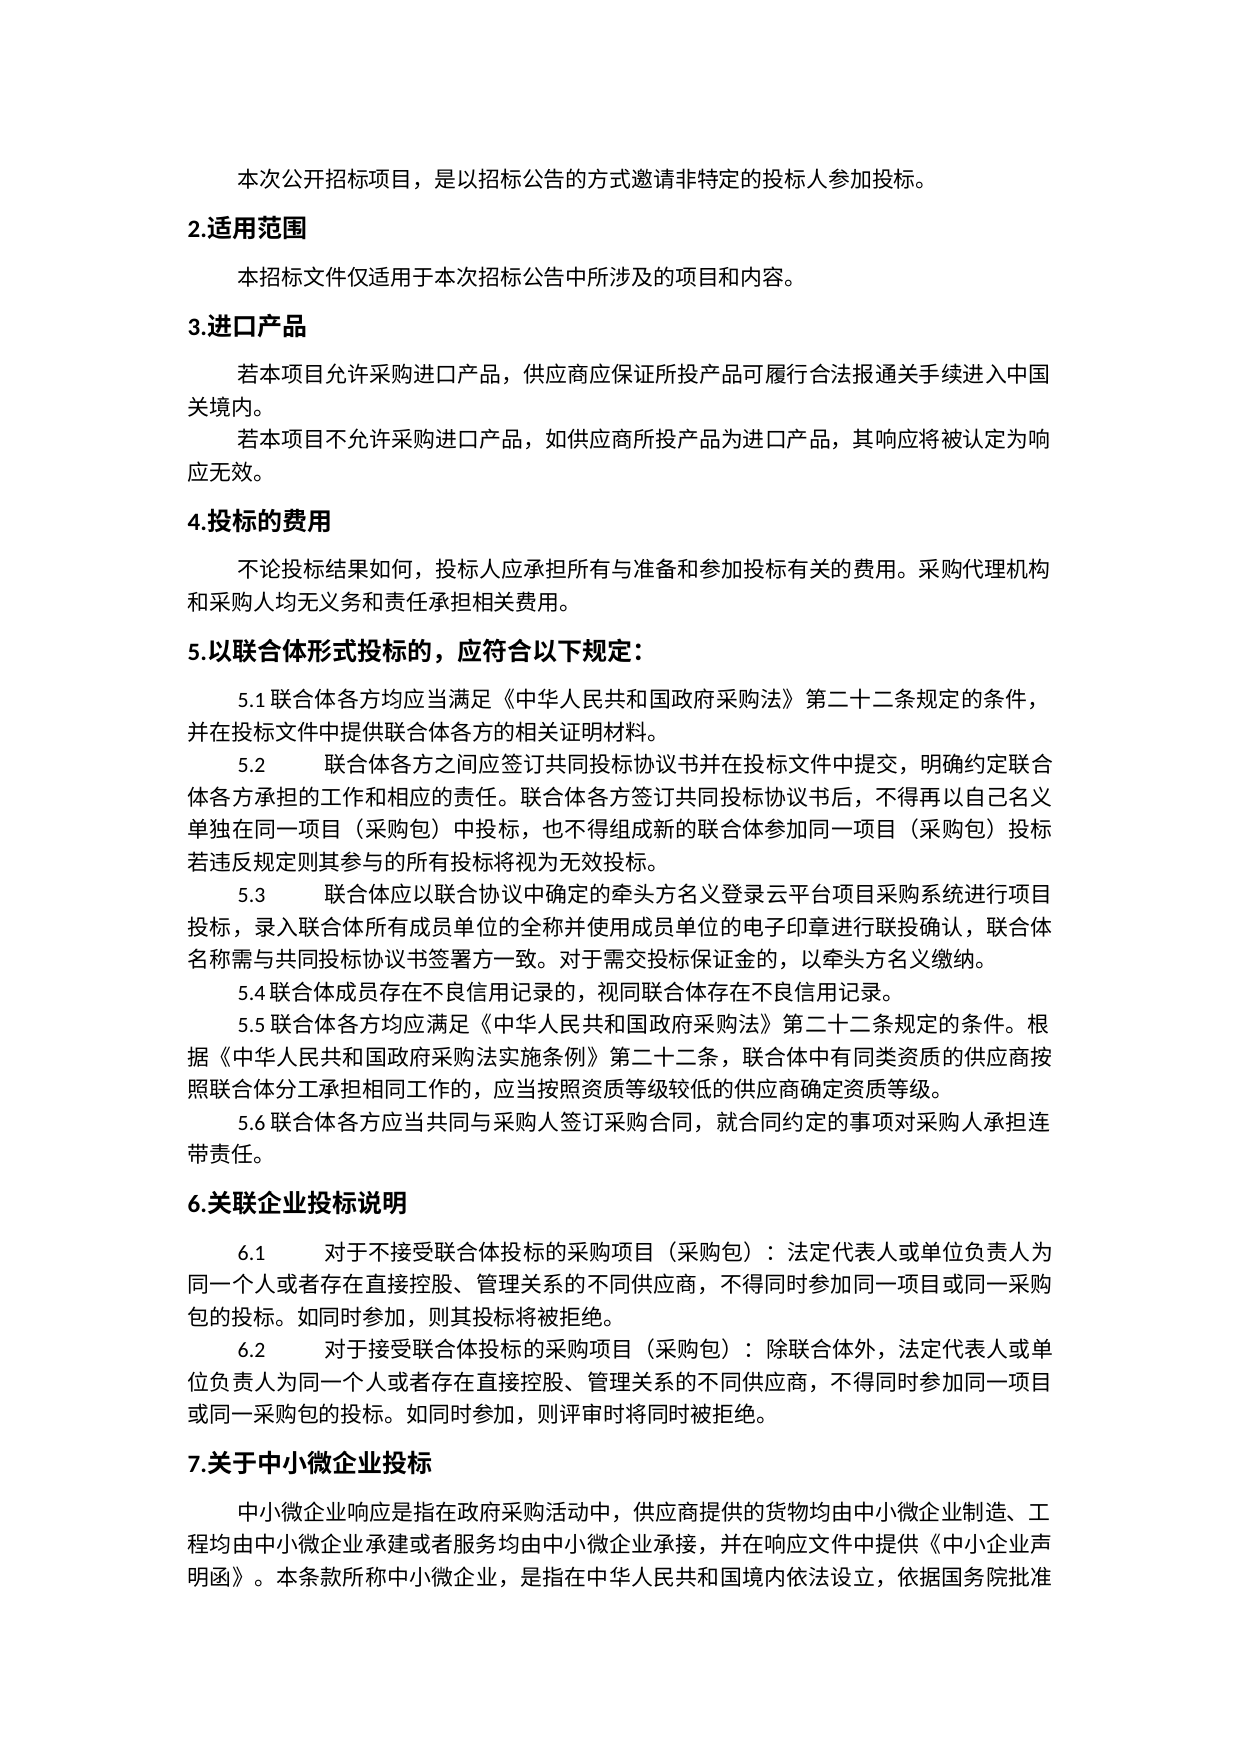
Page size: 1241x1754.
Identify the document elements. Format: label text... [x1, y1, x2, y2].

text 2.适用范围 [187, 194, 1053, 259]
text 5.5联合体各方均应满足《中华人民共和国政府采购法》第二十二条规定的条件。根据《中华人民共和国政府采购法实施条例》第二十二条，联合体中有同类资质的供应商按照联合体分工承担相同工作的，应当按照资质等级较低的供应商确定资质等级。 [187, 1007, 1053, 1104]
text 5.2 联合体各方之间应签订共同投标协议书并在投标文件中提交，明确约定联合体各方承担的工作和相应的责任。联合体各方签订共同投标协议书后，不得再以自己名义单独在同一项目（采购包）中投标，也不得组成新的联合体参加同一项目（采购包）投标，若违反规定则其参与的所有投标将视为无效投标。 [187, 747, 1053, 877]
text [187, 1494, 1053, 1592]
text 若本项目不允许采购进口产品，如供应商所投产品为进口产品，其响应将被认定为响应无效。 [187, 422, 1053, 487]
text 本招标文件仅适用于本次招标公告中所涉及的项目和内容。 [187, 259, 1053, 292]
text 4.投标的费用 [187, 487, 1053, 552]
text 5.3 联合体应以联合协议中确定的牵头方名义登录云平台项目采购系统进行项目投标，录入联合体所有成员单位的全称并使用成员单位的电子印章进行联投确认，联合体名称需与共同投标协议书签署方一致。对于需交投标保证金的，以牵头方名义缴纳。 [187, 877, 1053, 974]
text 6.2 对于接受联合体投标的采购项目（采购包）：除联合体外，法定代表人或单位负责人为同一个人或者存在直接控股、管理关系的不同供应商，不得同时参加同一项目或同一采购包的投标。如同时参加，则评审时将同时被拒绝。 [187, 1332, 1053, 1429]
text 7.关于中小微企业投标 [187, 1429, 1053, 1494]
text 不论投标结果如何，投标人应承担所有与准备和参加投标有关的费用。采购代理机构和采购人均无义务和责任承担相关费用。 [187, 552, 1053, 617]
text 5.6联合体各方应当共同与采购人签订采购合同，就合同约定的事项对采购人承担连带责任。 [187, 1104, 1053, 1169]
text 6.1 对于不接受联合体投标的采购项目（采购包）：法定代表人或单位负责人为同一个人或者存在直接控股、管理关系的不同供应商，不得同时参加同一项目或同一采购包的投标。如同时参加，则其投标将被拒绝。 [187, 1234, 1053, 1332]
text 3.进口产品 [187, 292, 1053, 357]
text 5.以联合体形式投标的，应符合以下规定： [187, 617, 1053, 682]
text 5.1联合体各方均应当满足《中华人民共和国政府采购法》第二十二条规定的条件，并在投标文件中提供联合体各方的相关证明材料。 [187, 682, 1053, 747]
text 6.关联企业投标说明 [187, 1169, 1053, 1234]
text 5.4联合体成员存在不良信用记录的，视同联合体存在不良信用记录。 [187, 974, 1053, 1007]
text 若本项目允许采购进口产品，供应商应保证所投产品可履行合法报通关手续进入中国关境内。 [187, 357, 1053, 422]
text 本次公开招标项目，是以招标公告的方式邀请非特定的投标人参加投标。 [187, 162, 1053, 194]
